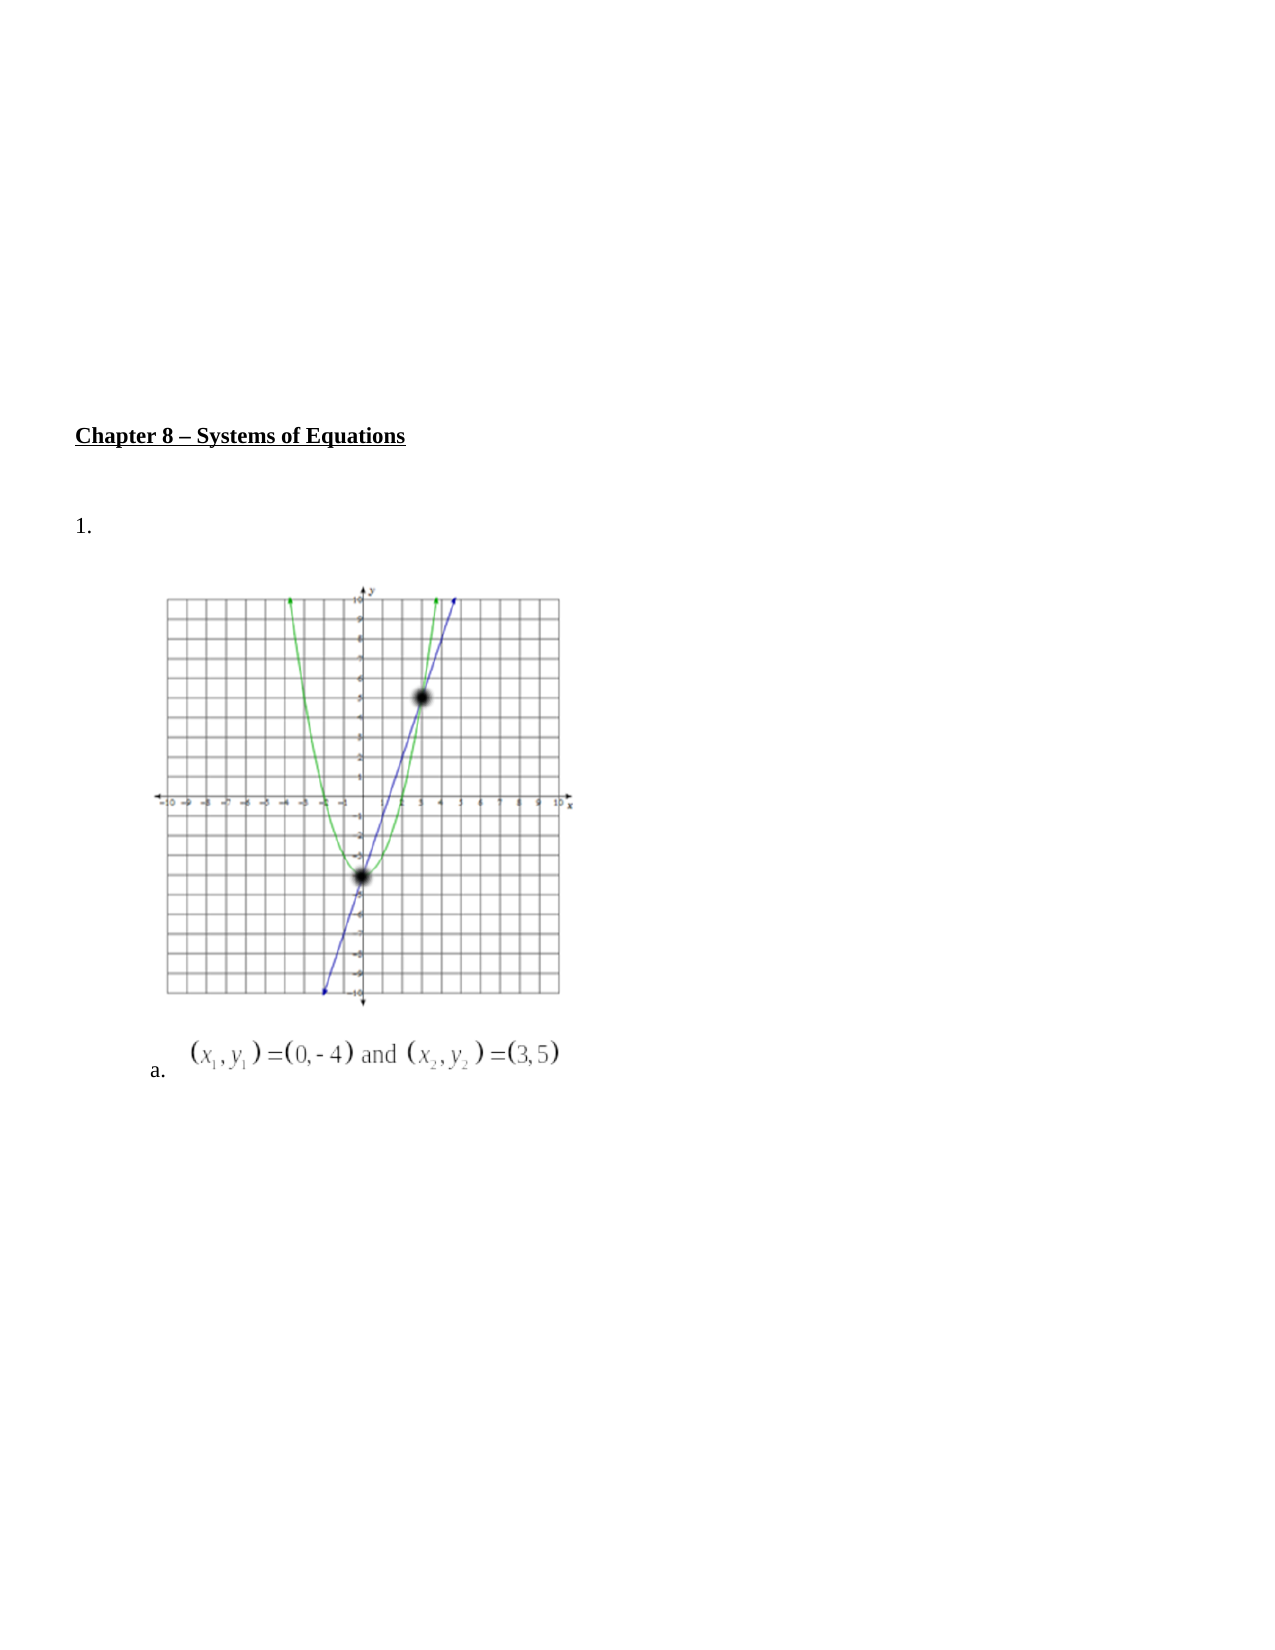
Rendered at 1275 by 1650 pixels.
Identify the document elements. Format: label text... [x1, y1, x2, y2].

text Chapter 8 – Systems of Equations [75, 422, 1200, 448]
picture [151, 581, 574, 1010]
